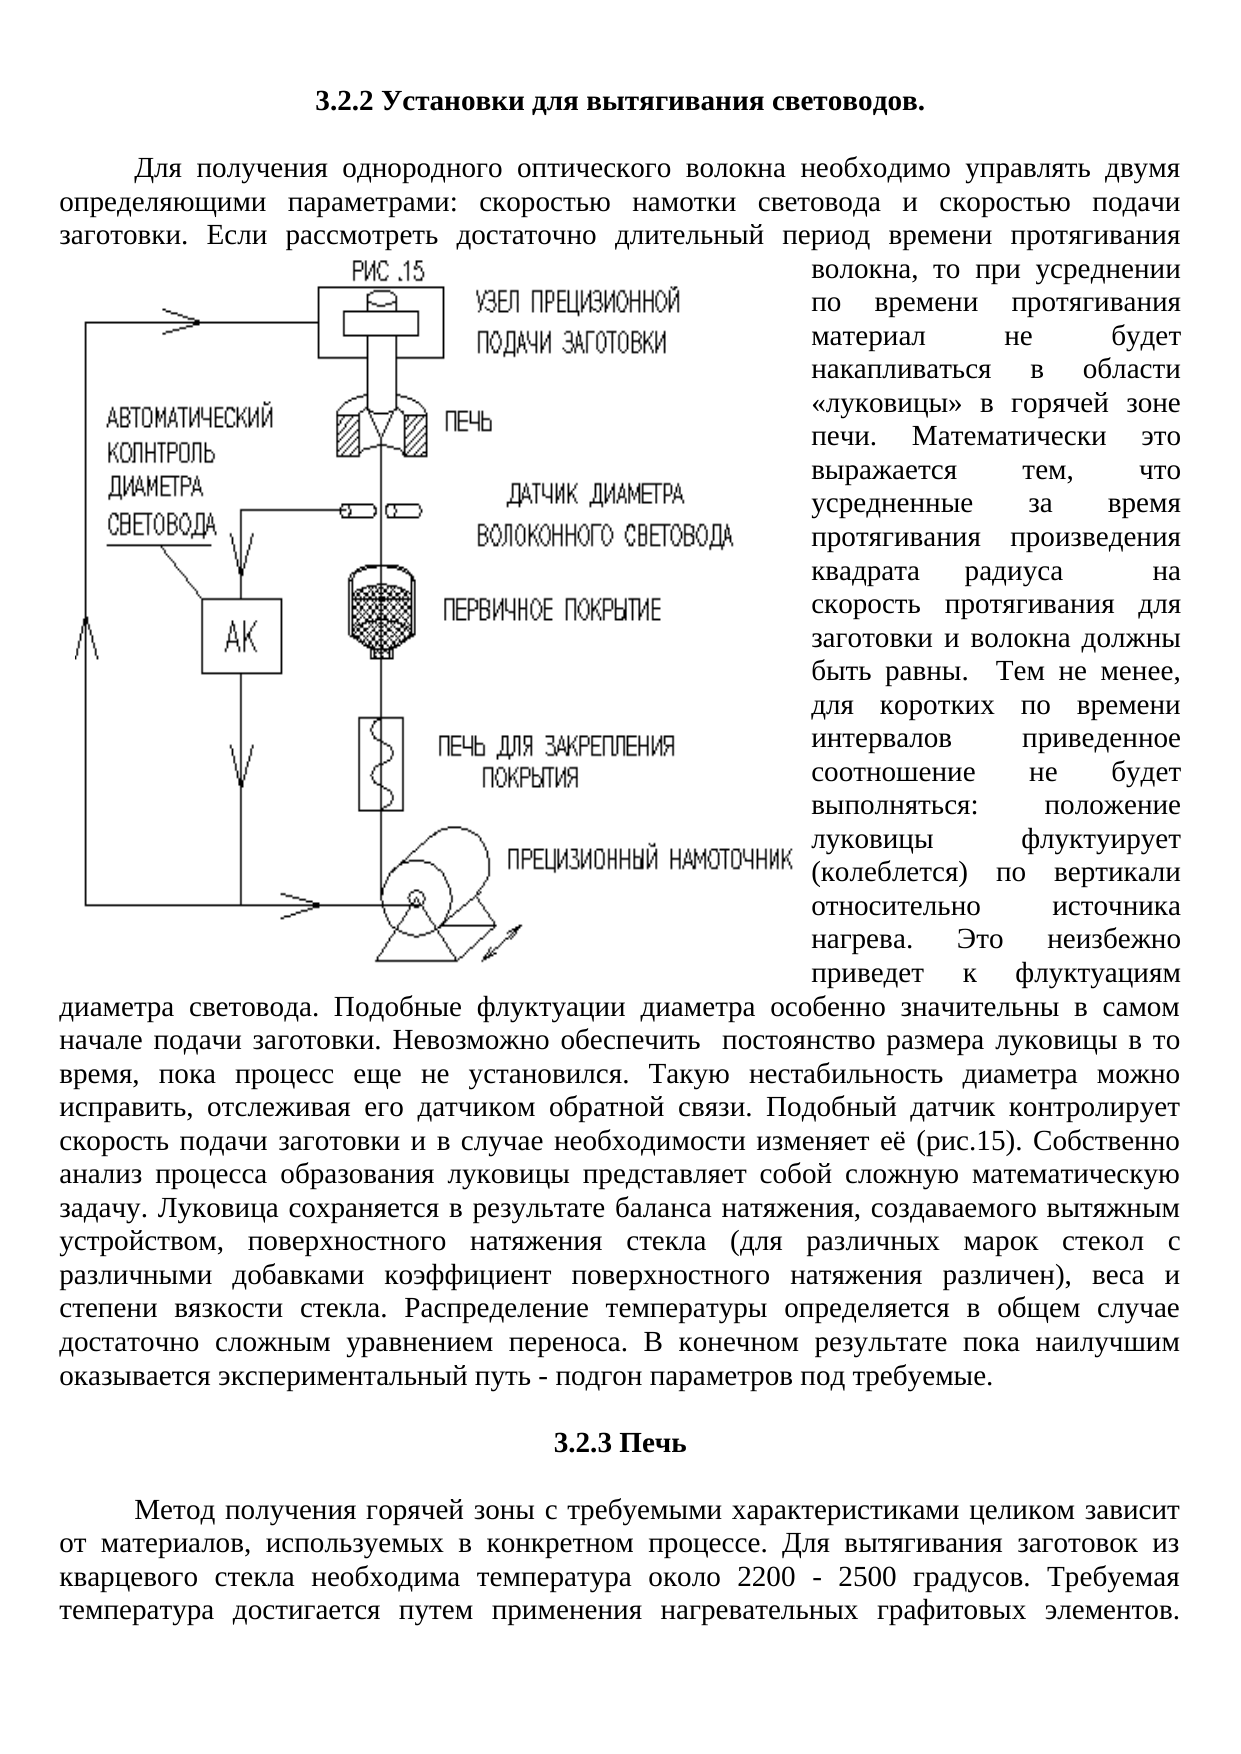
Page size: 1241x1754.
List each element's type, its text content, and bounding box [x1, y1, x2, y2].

picture [75, 259, 811, 966]
text 3.2.2 Установки для вытягивания световодов. [59, 83, 1181, 117]
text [59, 1492, 1181, 1626]
text 3.2.3 Печь [59, 1425, 1181, 1458]
